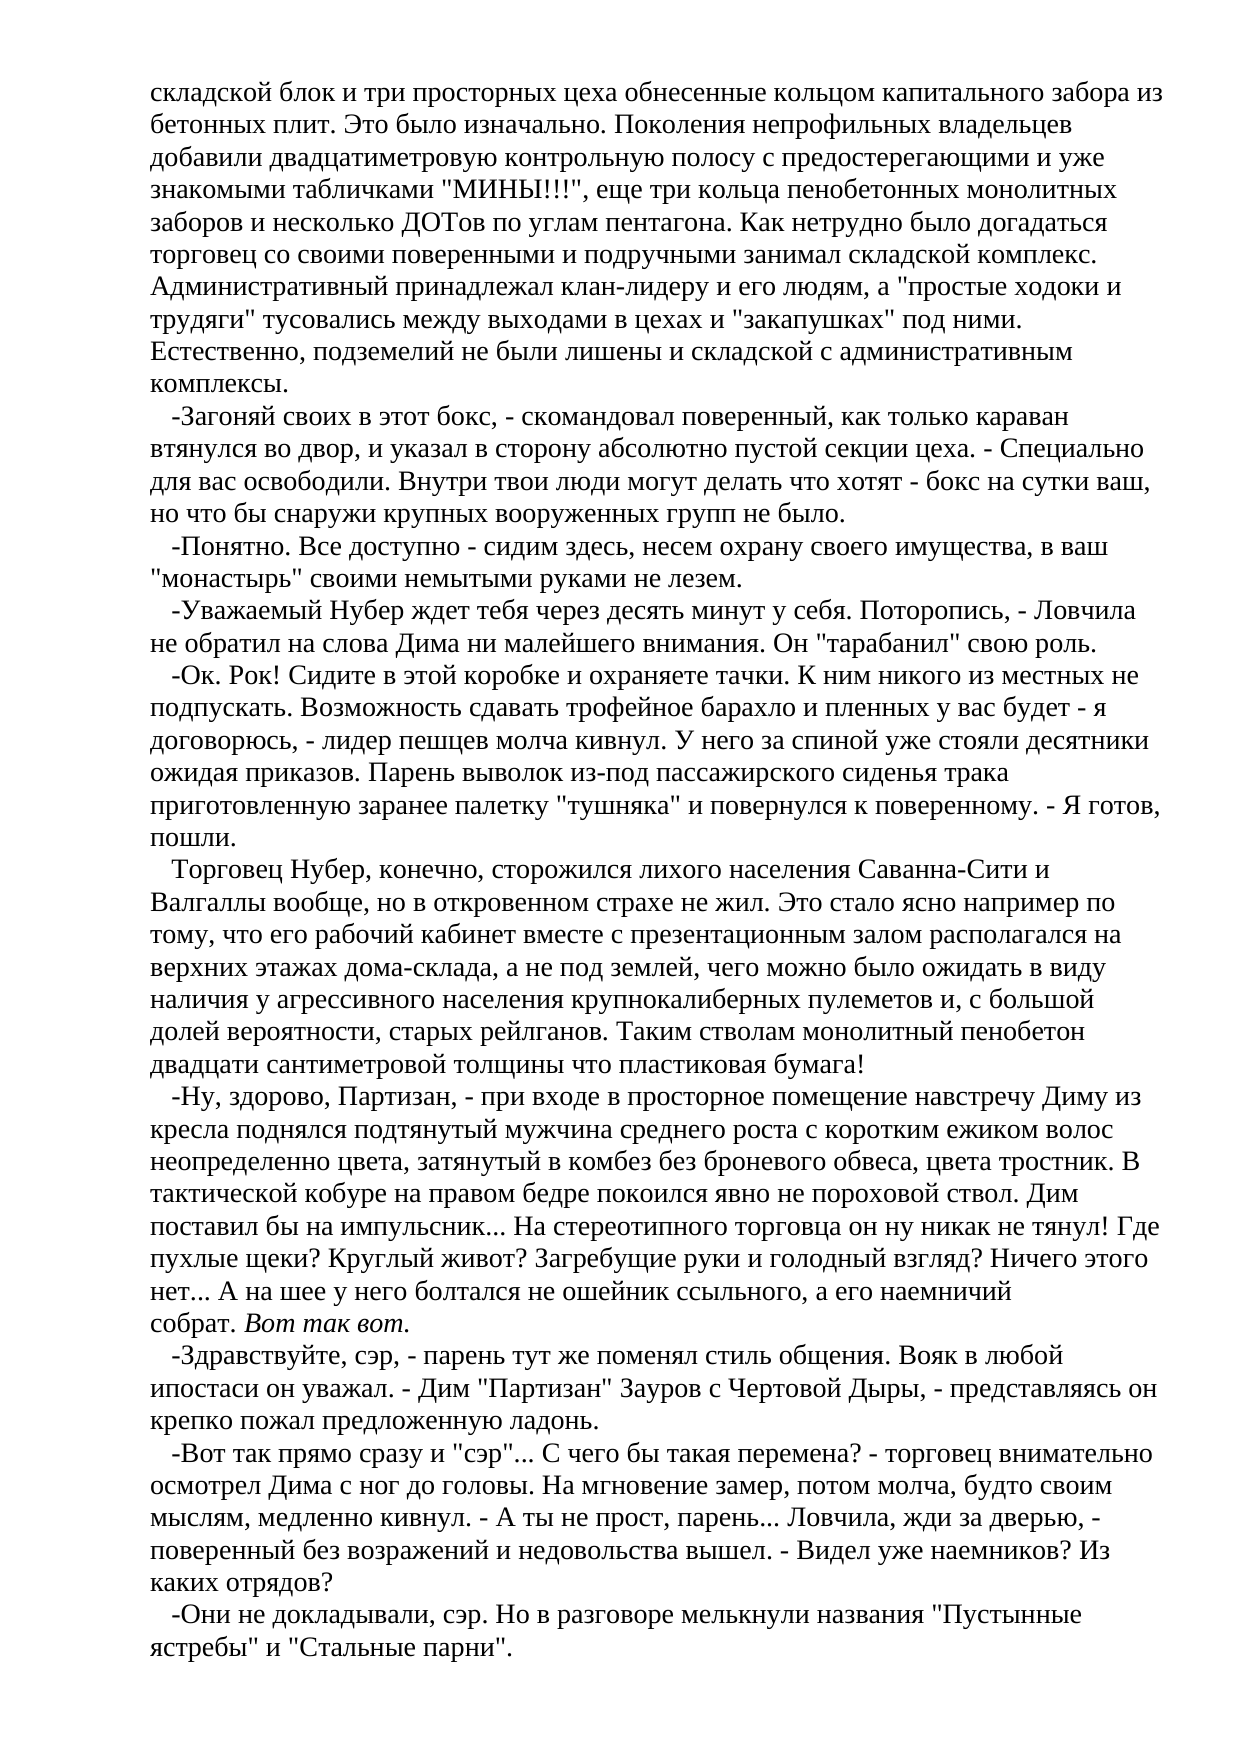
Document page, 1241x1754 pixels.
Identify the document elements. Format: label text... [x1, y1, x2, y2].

text -Загоняй своих в этот бокс, - скомандовал поверенный, как только караван втянулся во двор, и указал в сторону абсолютно пустой секции цеха. - Специально для вас освободили. Внутри твои люди могут делать что хотят - бокс на сутки ваш, но что бы снаружи крупных вооруженных групп не было. [150, 399, 1165, 528]
text -Вот так прямо сразу и "сэр"... С чего бы такая перемена? - торговец внимательно осмотрел Дима с ног до головы. На мгновение замер, потом молча, будто своим мыслям, медленно кивнул. - А ты не прост, парень... Ловчила, жди за дверью, - поверенный без возражений и недовольства вышел. - Видел уже наемников? Из каких отрядов? [150, 1436, 1165, 1598]
text -Они не докладывали, сэр. Но в разговоре мелькнули названия "Пустынные ястребы" и "Стальные парни". [150, 1598, 1165, 1662]
text -Ок. Рок! Сидите в этой коробке и охраняете тачки. К ним никого из местных не подпускать. Возможность сдавать трофейное барахло и пленных у вас будет - я договорюсь, - лидер пешцев молча кивнул. У него за спиной уже стояли десятники ожидая приказов. Парень выволок из-под пассажирского сиденья трака приготовленную заранее палетку "тушняка" и повернулся к поверенному. - Я готов, пошли. [150, 658, 1165, 852]
text Торговец Нубер, конечно, сторожился лихого населения Саванна-Сити и Валгаллы вообще, но в откровенном страхе не жил. Это стало ясно например по тому, что его рабочий кабинет вместе с презентационным залом располагался на верхних этажах дома-склада, а не под землей, чего можно было ожидать в виду наличия у агрессивного населения крупнокалиберных пулеметов и, с большой долей вероятности, старых рейлганов. Таким стволам монолитный пенобетон двадцати сантиметровой толщины что пластиковая бумага! [150, 852, 1165, 1079]
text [150, 75, 1165, 399]
text -Понятно. Все доступно - сидим здесь, несем охрану своего имущества, в ваш "монастырь" своими немытыми руками не лезем. [150, 528, 1165, 593]
text -Здравствуйте, сэр, - парень тут же поменял стиль общения. Вояк в любой ипостаси он уважал. - Дим "Партизан" Зауров с Чертовой Дыры, - представляясь он крепко пожал предложенную ладонь. [150, 1338, 1165, 1436]
text -Ну, здорово, Партизан, - при входе в просторное помещение навстречу Диму из кресла поднялся подтянутый мужчина среднего роста с коротким ежиком волос неопределенно цвета, затянутый в комбез без броневого обвеса, цвета тростник. В тактической кобуре на правом бедре покоился явно не пороховой ствол. Дим поставил бы на импульсник... На стереотипного торговца он ну никак не тянул! Где пухлые щеки? Круглый живот? Загребущие руки и голодный взгляд? Ничего этого нет... А на шее у него болтался не ошейник ссыльного, а его наемничий собрат. Вот так вот. [150, 1079, 1165, 1338]
text -Уважаемый Нубер ждет тебя через десять минут у себя. Поторопись, - Ловчила не обратил на слова Дима ни малейшего внимания. Он "тарабанил" свою роль. [150, 593, 1165, 658]
